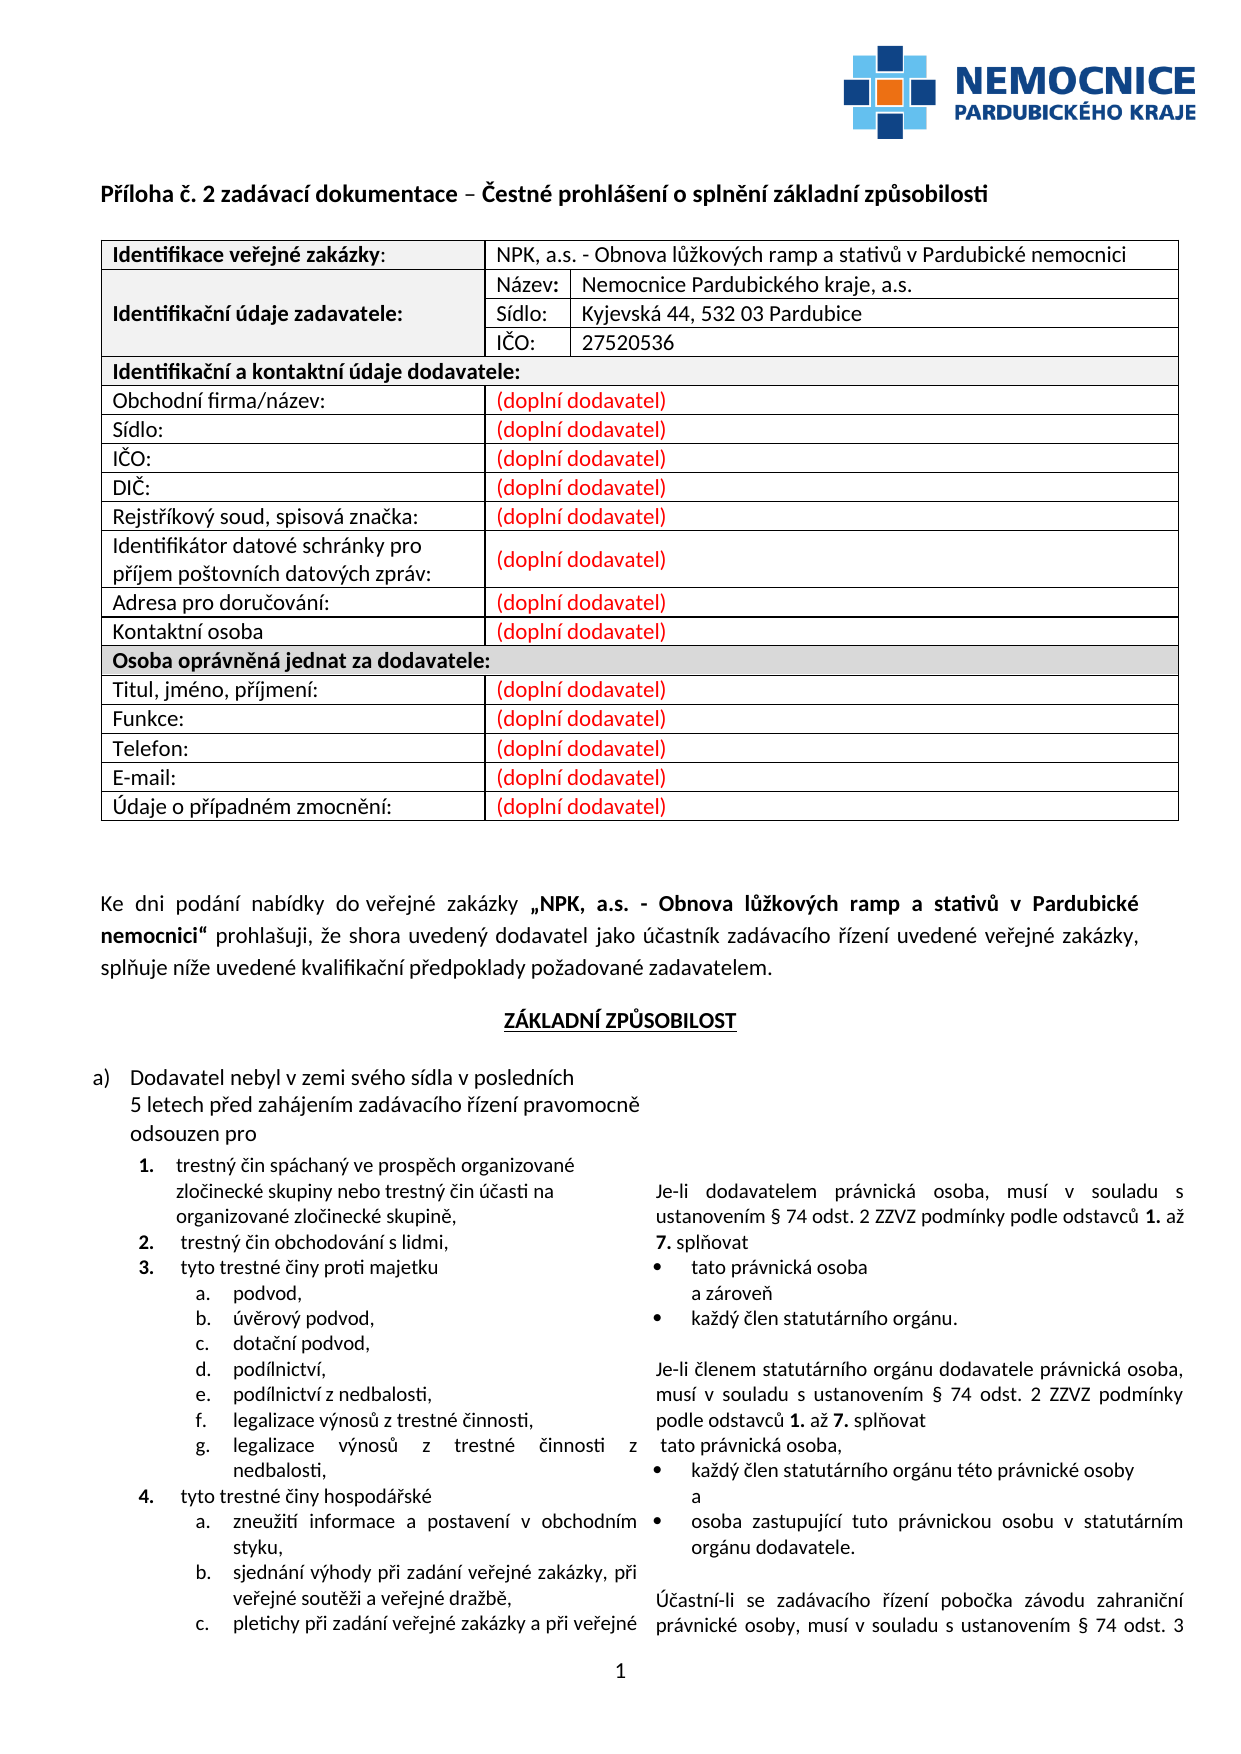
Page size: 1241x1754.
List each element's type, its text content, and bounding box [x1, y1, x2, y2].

table_cell Telefon: [102, 734, 484, 762]
table_cell IČO: [486, 328, 570, 356]
table_cell (doplní dodavatel) [486, 473, 1178, 501]
table_cell (doplní dodavatel) [486, 502, 1178, 530]
table_cell (doplní dodavatel) [486, 531, 1178, 587]
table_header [647, 1147, 1193, 1644]
table_cell E-mail: [102, 763, 484, 791]
table_cell Údaje o případném zmocnění: [102, 792, 484, 820]
table_header NPK, a.s. - Obnova lůžkových ramp a stativů v Pardubické nemocnici [486, 241, 1178, 269]
text Ke dni podání nabídky do veřejné zakázky „NPK, a.s. - Obnova lůžkových ramp a stativů v Pardubické nemocnici“ prohlašuji, že shora uvedený dodavatel jako účastník zadávacího řízení uvedené veřejné zakázky, splňuje níže uvedené kvalifikační předpoklady požadované zadavatelem. [100, 889, 1140, 982]
table_cell Adresa pro doručování: [102, 588, 484, 616]
table_cell Kyjevská 44, 532 03 Pardubice [571, 299, 1178, 327]
table_cell Nemocnice Pardubického kraje, a.s. [571, 270, 1178, 298]
table_cell IČO: [102, 444, 484, 472]
table_cell (doplní dodavatel) [486, 705, 1178, 733]
text Příloha č. 2 zadávací dokumentace – Čestné prohlášení o splnění základní způsobilosti [100, 178, 1140, 209]
table_cell Rejstříkový soud, spisová značka: [102, 502, 484, 530]
table_cell Sídlo: [102, 415, 484, 443]
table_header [130, 1147, 647, 1644]
table_cell (doplní dodavatel) [486, 386, 1178, 414]
table_cell (doplní dodavatel) [486, 444, 1178, 472]
table_cell (doplní dodavatel) [486, 415, 1178, 443]
table_cell DIČ: [102, 473, 484, 501]
table_cell 27520536 [571, 328, 1178, 356]
table_header Identifikace veřejné zakázky: [102, 241, 484, 269]
table_cell Název: [486, 270, 570, 298]
table_cell (doplní dodavatel) [486, 676, 1178, 703]
table_cell Identifikační údaje zadavatele: [102, 270, 484, 356]
list Dodavatel nebyl v zemi svého sídla v posledních [92, 1063, 1140, 1091]
table_cell (doplní dodavatel) [486, 588, 1178, 616]
table_cell Funkce: [102, 705, 484, 733]
table_cell Titul, jméno, příjmení: [102, 676, 484, 703]
table_cell Identifikační a kontaktní údaje dodavatele: [102, 357, 1178, 385]
table_cell (doplní dodavatel) [486, 734, 1178, 762]
picture [842, 45, 1196, 140]
table_cell Obchodní firma/název: [102, 386, 484, 414]
table_cell Sídlo: [486, 299, 570, 327]
table_cell Kontaktní osoba [102, 618, 484, 645]
table_cell Osoba oprávněná jednat za dodavatele: [102, 646, 1178, 674]
table_cell (doplní dodavatel) [486, 792, 1178, 820]
table_cell (doplní dodavatel) [486, 618, 1178, 645]
list odsouzen pro [130, 1119, 1140, 1147]
text ZÁKLADNÍ ZPŮSOBILOST [100, 1007, 1140, 1034]
table_cell (doplní dodavatel) [486, 763, 1178, 791]
table_cell Identifikátor datové schránky pro příjem poštovních datových zpráv: [102, 531, 484, 587]
list 5 letech před zahájením zadávacího řízení pravomocně [130, 1091, 1140, 1119]
